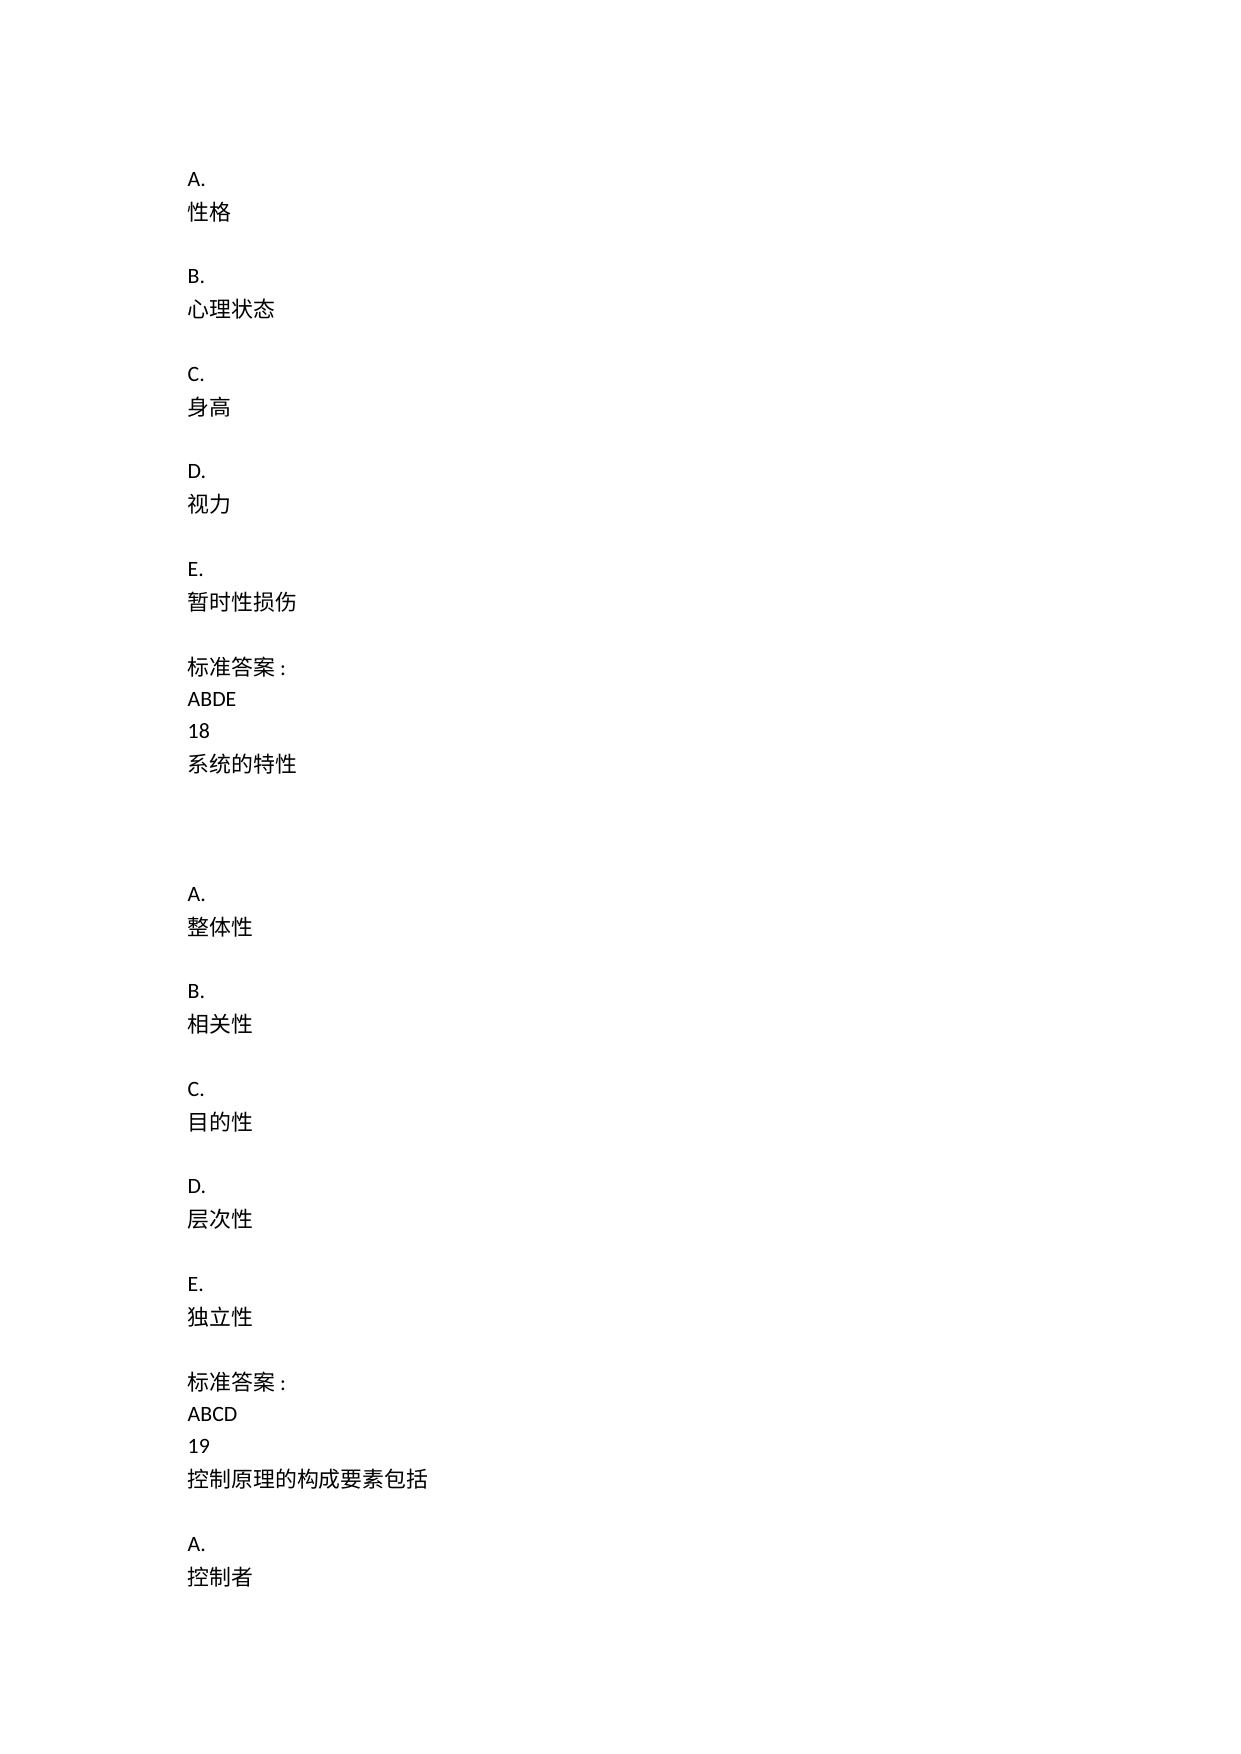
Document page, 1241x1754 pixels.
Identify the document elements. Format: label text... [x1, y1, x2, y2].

list 控制者 [187, 1559, 1053, 1592]
list 暂时性损伤 [187, 584, 1053, 617]
list C. [187, 357, 1053, 389]
list 标准答案 : [187, 1364, 1053, 1397]
list A. [187, 162, 1053, 194]
list E. [187, 1267, 1053, 1299]
list 性格 [187, 194, 1053, 227]
list 系统的特性 [187, 747, 1053, 779]
list 控制原理的构成要素包括 [187, 1462, 1053, 1494]
list E. [187, 552, 1053, 584]
list 心理状态 [187, 292, 1053, 324]
list 身高 [187, 389, 1053, 422]
list D. [187, 1169, 1053, 1202]
list 层次性 [187, 1202, 1053, 1234]
list A. [187, 877, 1053, 909]
list 视力 [187, 487, 1053, 519]
list ABCD [187, 1397, 1053, 1429]
list 标准答案 : [187, 649, 1053, 682]
list A. [187, 1527, 1053, 1559]
list C. [187, 1072, 1053, 1104]
list ABDE [187, 682, 1053, 714]
list 相关性 [187, 1007, 1053, 1039]
list B. [187, 974, 1053, 1007]
list 独立性 [187, 1299, 1053, 1332]
list 18 [187, 714, 1053, 747]
list B. [187, 259, 1053, 292]
list 19 [187, 1429, 1053, 1462]
list 整体性 [187, 909, 1053, 942]
list 目的性 [187, 1104, 1053, 1137]
list D. [187, 454, 1053, 487]
